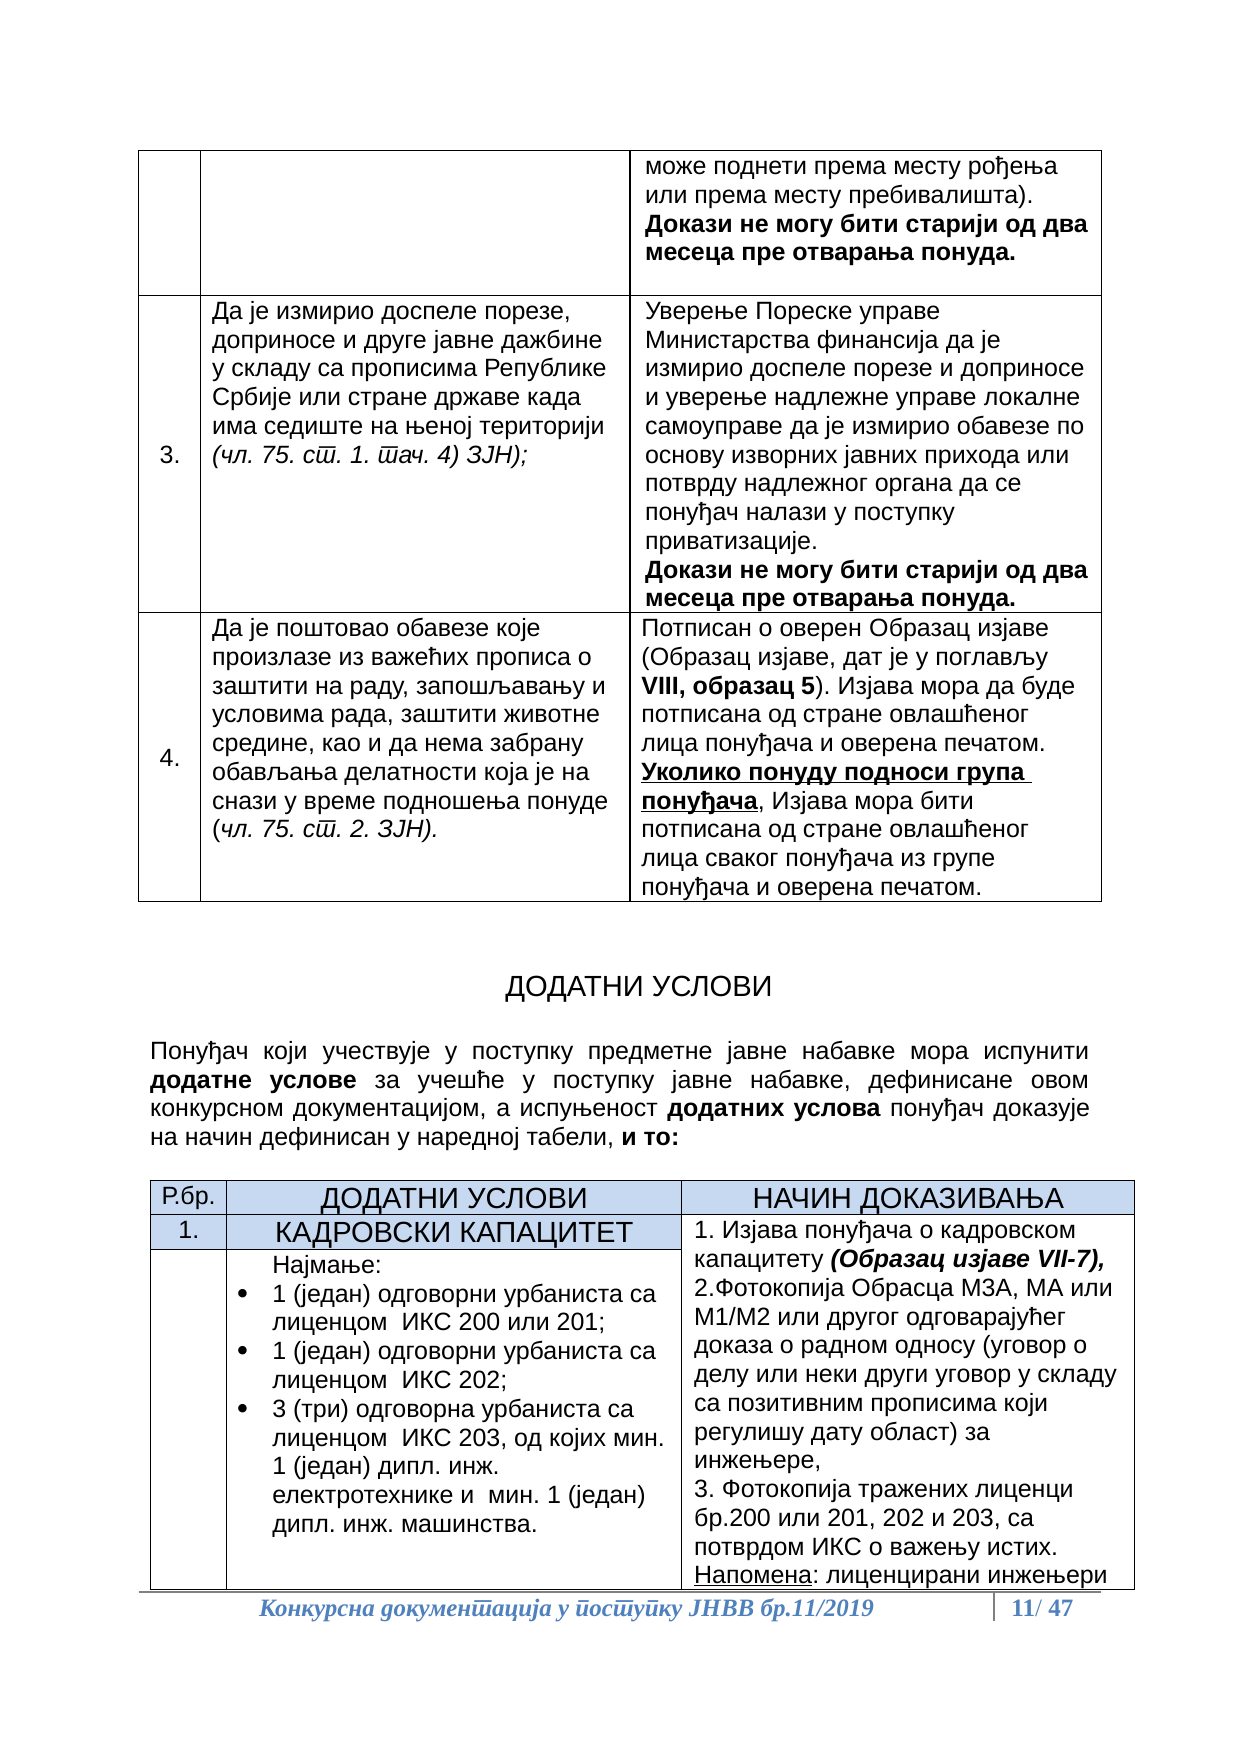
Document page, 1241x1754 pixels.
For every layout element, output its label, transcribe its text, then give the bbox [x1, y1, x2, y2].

text ДОДАТНИ УСЛОВИ [187, 969, 1090, 1002]
table_header ДОДАТНИ УСЛОВИ [227, 1181, 681, 1214]
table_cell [631, 151, 1101, 295]
table_cell 1. Изјава понуђача о кадровском капацитету (Образац изјаве VII-7), 2.Фотокопија Обрасца М3А, МА или М1/М2 или другог одговарајућег доказа о радном односу (уговор о делу или неки други уговор у складу са позитивним прописима који регулишу дату област) за инжењере, 3. Фотокопија тражених лиценци бр.200 или 201, 202 и 203, са потврдом ИКС о важењу истих. Напомена: лиценцирани инжењери из понуде морају бити именовани за одговорне урбанисте, уколико дође до закључења уговора. [682, 1215, 1134, 1589]
table_cell [151, 1250, 226, 1589]
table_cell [227, 1250, 681, 1589]
table_cell Уверење Пореске управе Министарства финансија да је измирио доспеле порезе и доприносе и уверење надлежне управе локалне самоуправе да је измирио обавезе по основу изворних јавних прихода или потврду надлежног органа да се понуђач налази у поступку приватизације. Докази не могу бити старији од два месеца пре отварања понуда. [631, 296, 1101, 612]
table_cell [201, 151, 629, 295]
table_cell 4. [139, 613, 200, 901]
table_cell 2. [139, 151, 200, 295]
table_cell 3. [139, 296, 200, 612]
table_header НАЧИН ДОКАЗИВАЊА [682, 1181, 1134, 1214]
table_cell КАДРОВСКИ КАПАЦИТЕТ [227, 1215, 681, 1249]
table_cell Да је поштовао обавезе које произлазе из важећих прописа о заштити на раду, запошљавању и условима рада, заштити животне средине, као и да нема забрану обављања делатности која је на снази у време подношења понуде (чл. 75. ст. 2. ЗЈН). [201, 613, 629, 901]
table_cell 1. [151, 1215, 226, 1249]
table_cell Да је измирио доспеле порезе, доприносе и друге јавне дажбине у складу са прописима Републике Србије или стране државе када има седиште на њеној територији (чл. 75. ст. 1. тач. 4) ЗЈН); [201, 296, 629, 612]
list Понуђач који учествује у поступку предметне јавне набавке мора испунити додатне услове за учешће у поступку јавне набавке, дефинисане овом конкурсном документацијом, а испуњеност додатних услова понуђач доказује на начин дефинисан у наредној табели, и то: [150, 1036, 1090, 1151]
table_cell Потписан о оверен Oбразац изјаве (Образац изјаве, дат је у поглављу VIII, образац 5). Изјава мора да буде потписана од стране овлашћеног лица понуђача и оверена печатом. Уколико понуду подноси група понуђача, Изјава мора бити потписана од стране овлашћеног лица сваког понуђача из групе понуђача и оверена печатом. [631, 613, 1101, 901]
table_header Р.бр. [151, 1181, 226, 1214]
